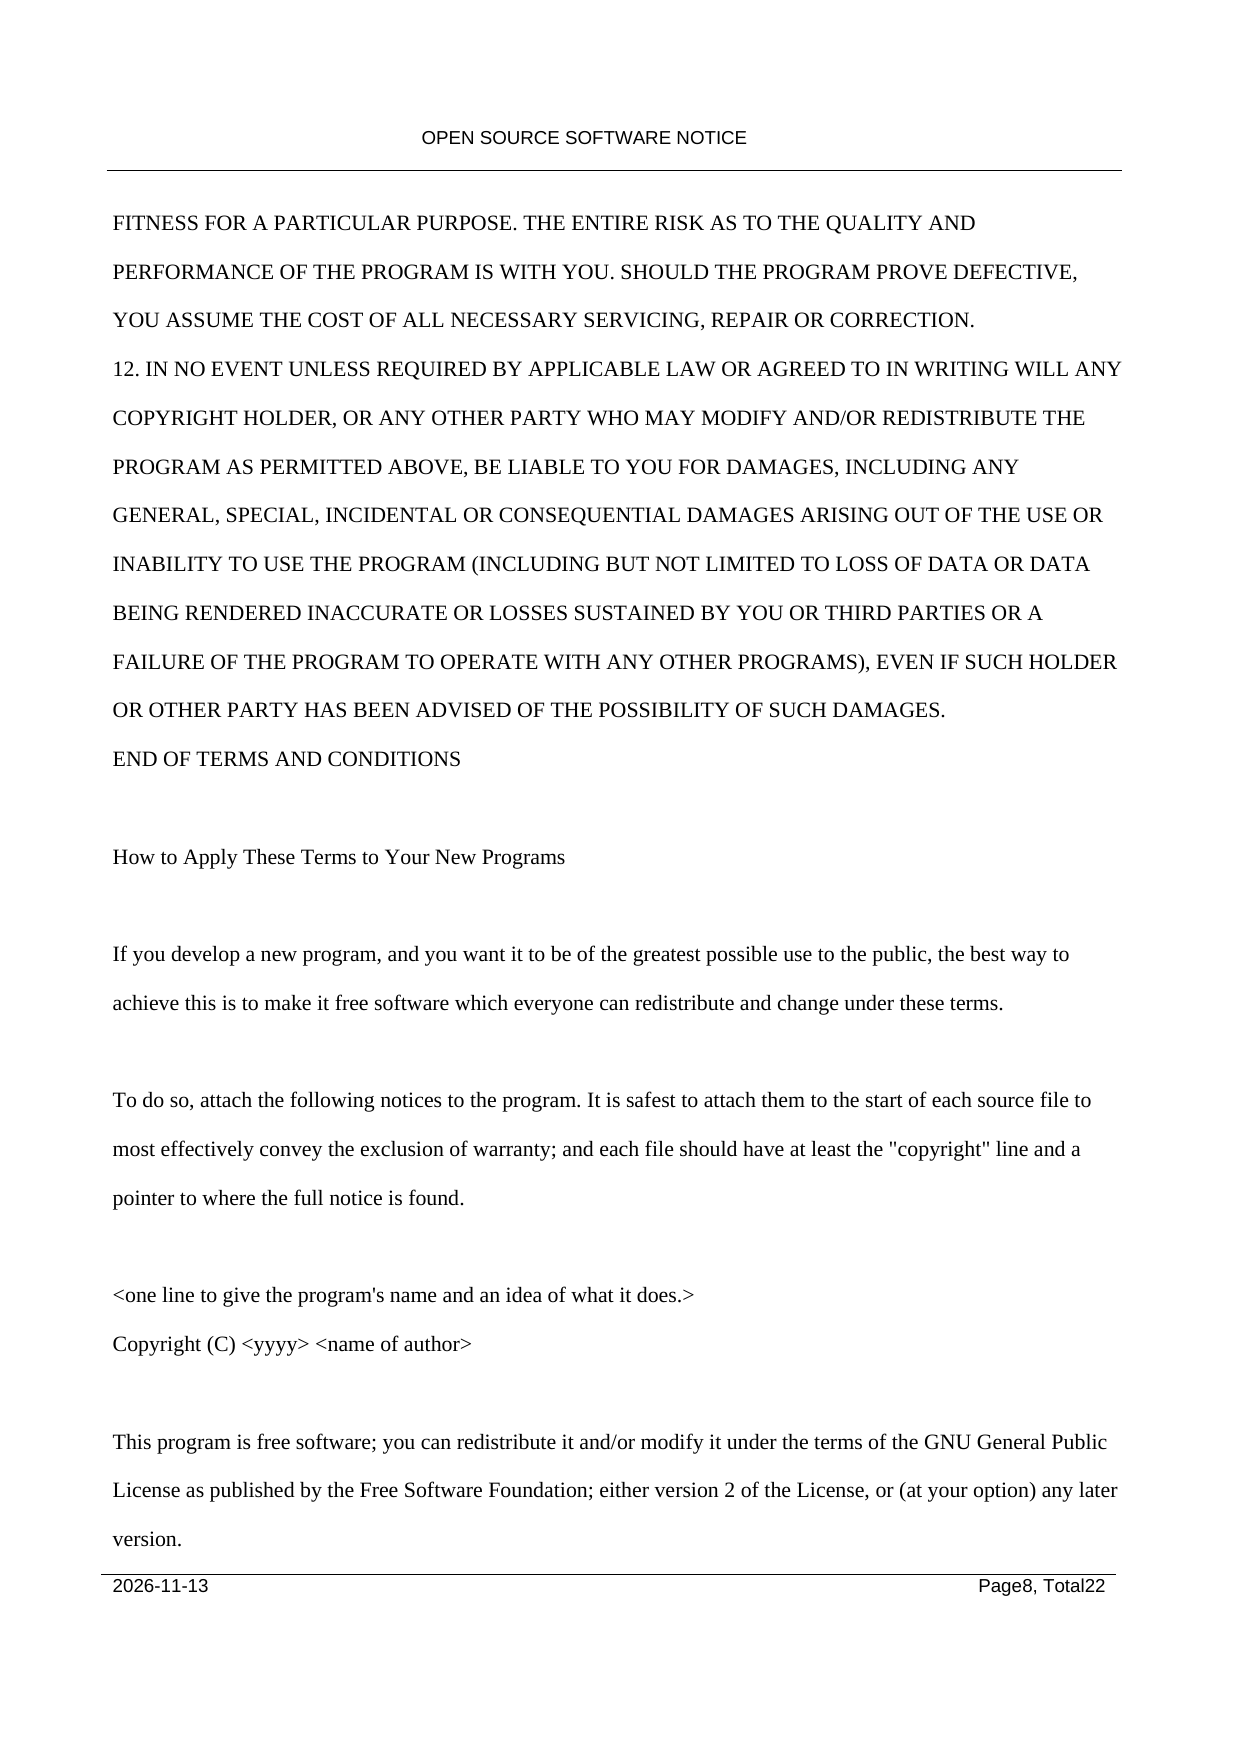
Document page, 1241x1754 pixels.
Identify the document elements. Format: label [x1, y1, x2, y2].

text [112, 206, 1128, 1555]
